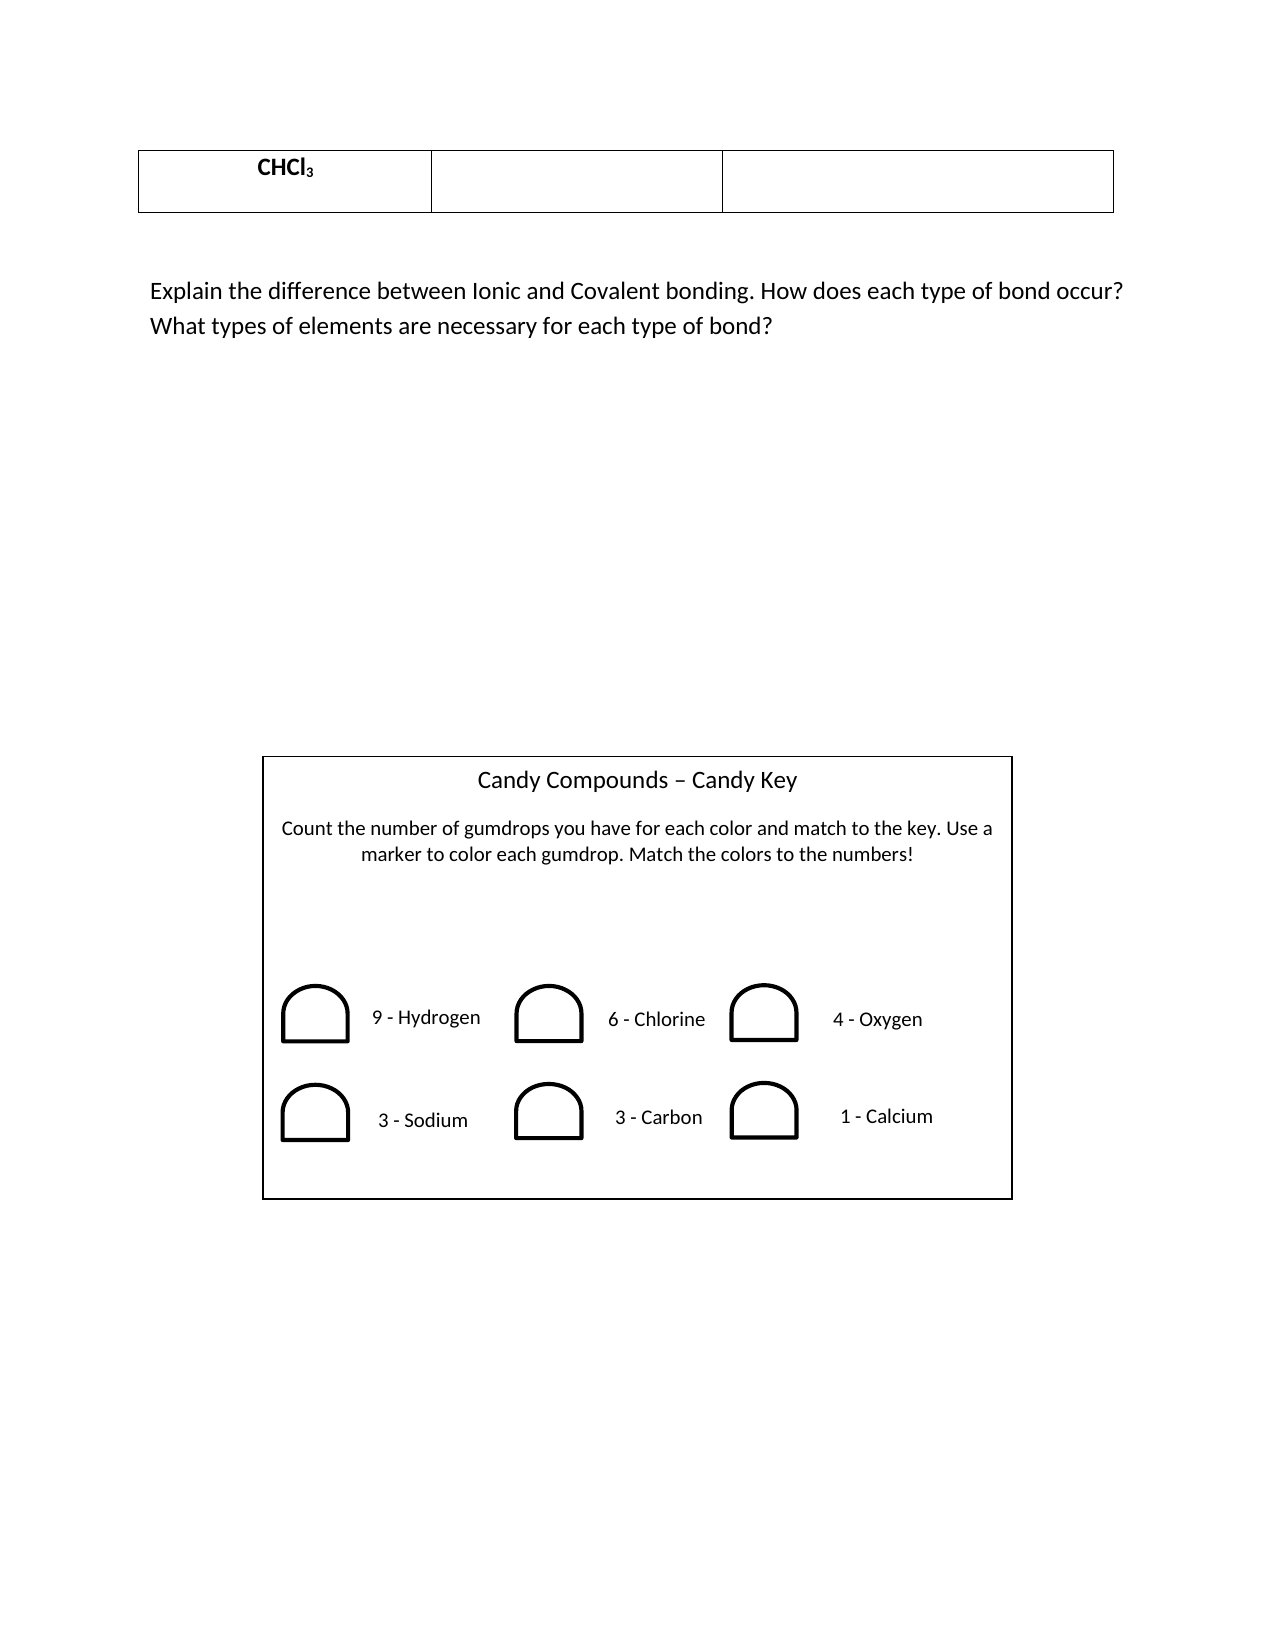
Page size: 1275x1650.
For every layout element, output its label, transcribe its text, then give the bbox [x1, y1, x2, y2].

table_cell [723, 151, 1113, 212]
table_cell CHCl3 [139, 151, 431, 212]
text Explain the difference between Ionic and Covalent bonding. How does each type of bond occur? What types of elements are necessary for each type of bond? [150, 275, 1125, 340]
table_cell [432, 151, 722, 212]
